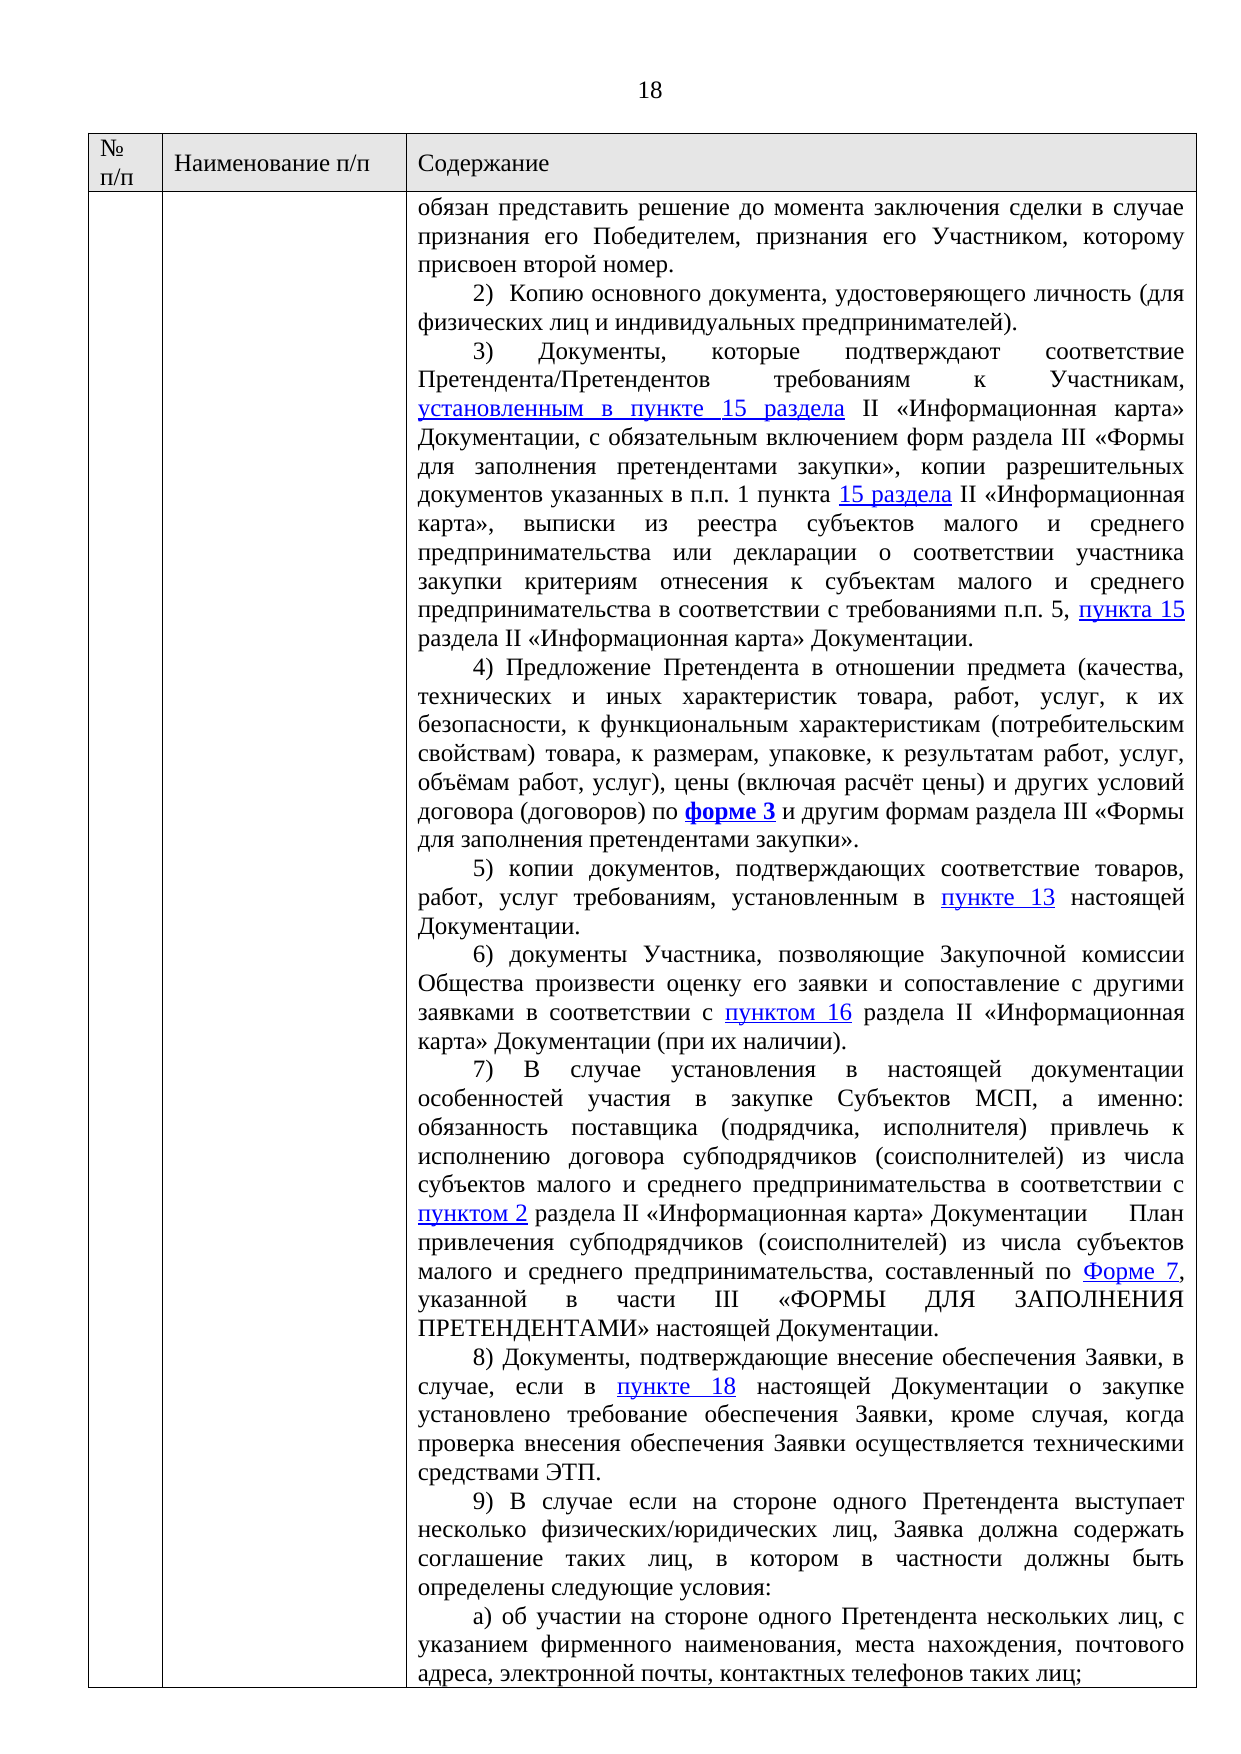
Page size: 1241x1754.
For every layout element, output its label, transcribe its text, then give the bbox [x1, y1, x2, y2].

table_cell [163, 192, 406, 1687]
table_header Содержание [407, 134, 1196, 191]
table_cell [89, 192, 162, 1687]
table_header № п/п [89, 134, 162, 191]
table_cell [407, 192, 1196, 1687]
table_header Наименование п/п [163, 134, 406, 191]
